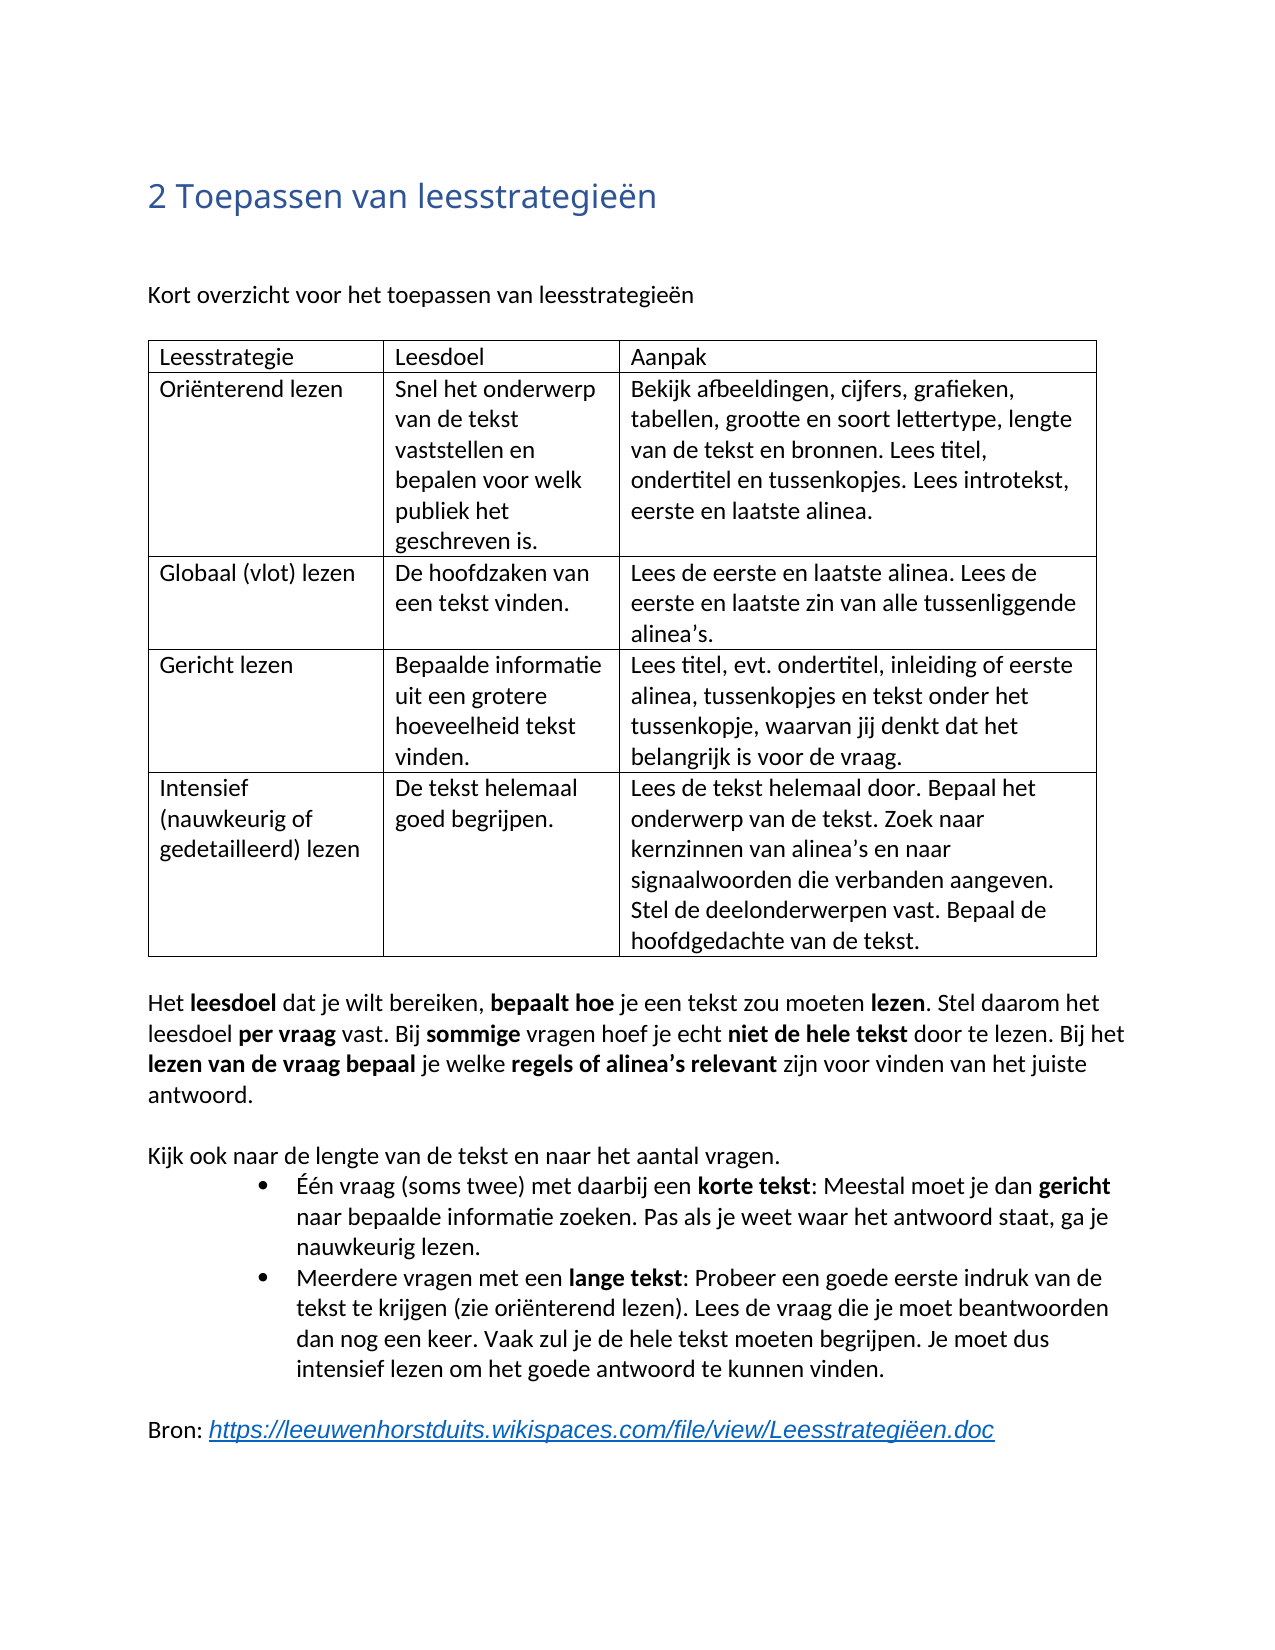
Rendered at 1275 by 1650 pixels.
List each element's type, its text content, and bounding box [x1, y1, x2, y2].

table_cell Gericht lezen [149, 650, 383, 772]
table_header Leesstrategie [149, 341, 383, 372]
table_cell Lees de eerste en laatste alinea. Lees de eerste en laatste zin van alle tussenliggende alinea’s. [620, 557, 1096, 648]
table_cell De hoofdzaken van een tekst vinden. [384, 557, 619, 648]
text Het leesdoel dat je wilt bereiken, bepaalt hoe je een tekst zou moeten lezen. Stel daarom het leesdoel per vraag vast. Bij sommige vragen hoef je echt niet de hele tekst door te lezen. Bij het lezen van de vraag bepaal je welke regels of alinea’s relevant zijn voor vinden van het juiste antwoord. [148, 987, 1127, 1109]
table_cell Snel het onderwerp van de tekst vaststellen en bepalen voor welk publiek het geschreven is. [384, 373, 619, 556]
subtitle 2 Toepassen van leesstrategieën [148, 173, 1127, 218]
table_cell Intensief (nauwkeurig of gedetailleerd) lezen [149, 773, 383, 956]
table_cell Lees de tekst helemaal door. Bepaal het onderwerp van de tekst. Zoek naar kernzinnen van alinea’s en naar signaalwoorden die verbanden aangeven. Stel de deelonderwerpen vast. Bepaal de hoofdgedachte van de tekst. [620, 773, 1096, 956]
table_cell Bekijk afbeeldingen, cijfers, grafieken, tabellen, grootte en soort lettertype, lengte van de tekst en bronnen. Lees titel, ondertitel en tussenkopjes. Lees introtekst, eerste en laatste alinea. [620, 373, 1096, 556]
table_cell Bepaalde informatie uit een grotere hoeveelheid tekst vinden. [384, 650, 619, 772]
list Meerdere vragen met een lange tekst: Probeer een goede eerste indruk van de tekst te krijgen (zie oriënterend lezen). Lees de vraag die je moet beantwoorden dan nog een keer. Vaak zul je de hele tekst moeten begrijpen. Je moet dus intensief lezen om het goede antwoord te kunnen vinden. [258, 1262, 1127, 1384]
text Kijk ook naar de lengte van de tekst en naar het aantal vragen. [148, 1140, 1127, 1170]
table_header Aanpak [620, 341, 1096, 372]
text Bron: https://leeuwenhorstduits.wikispaces.com/file/view/Leesstrategiëen.doc [148, 1414, 1127, 1445]
table_cell De tekst helemaal goed begrijpen. [384, 773, 619, 956]
text Kort overzicht voor het toepassen van leesstrategieën [148, 279, 1127, 309]
list Één vraag (soms twee) met daarbij een korte tekst: Meestal moet je dan gericht naar bepaalde informatie zoeken. Pas als je weet waar het antwoord staat, ga je nauwkeurig lezen. [258, 1170, 1127, 1262]
table_cell Lees titel, evt. ondertitel, inleiding of eerste alinea, tussenkopjes en tekst onder het tussenkopje, waarvan jij denkt dat het belangrijk is voor de vraag. [620, 650, 1096, 772]
table_cell Globaal (vlot) lezen [149, 557, 383, 648]
table_cell Oriënterend lezen [149, 373, 383, 556]
table_header Leesdoel [384, 341, 619, 372]
